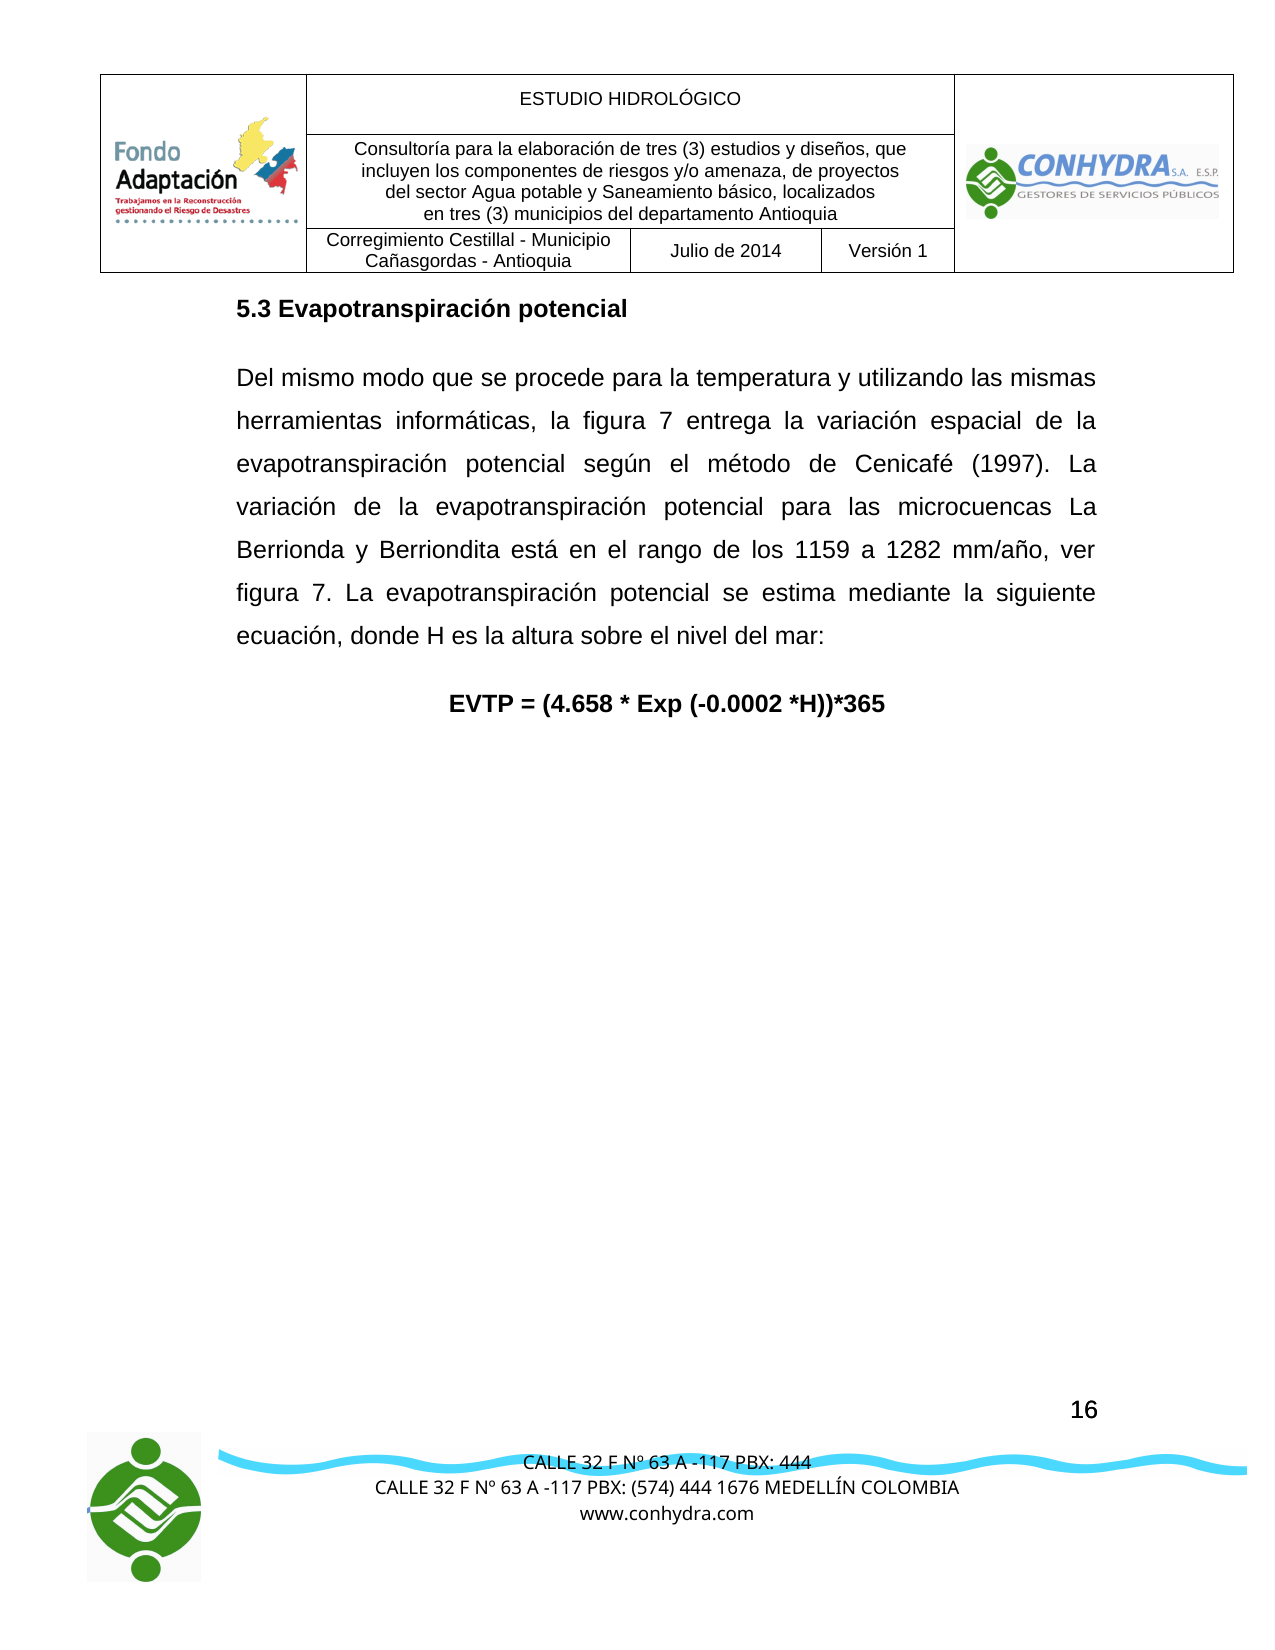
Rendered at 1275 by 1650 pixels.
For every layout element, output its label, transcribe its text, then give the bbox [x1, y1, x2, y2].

picture [218, 1449, 1247, 1476]
text 5.3 Evapotranspiración potencial [236, 294, 1098, 323]
picture [115, 111, 298, 224]
text Del mismo modo que se procede para la temperatura y utilizando las mismas herramientas informáticas, la figura 7 entrega la variación espacial de la evapotranspiración potencial según el método de Cenicafé (1997). La variación de la evapotranspiración potencial para las microcuencas La Berrionda y Berriondita está en el rango de los 1159 a 1282 mm/año, ver figura 7. La evapotranspiración potencial se estima mediante la siguiente ecuación, donde H es la altura sobre el nivel del mar: [236, 362, 1098, 650]
text EVTP = (4.658 * Exp (-0.0002 *H))*365 [236, 689, 1098, 718]
picture [966, 144, 1219, 219]
picture [87, 1432, 201, 1582]
